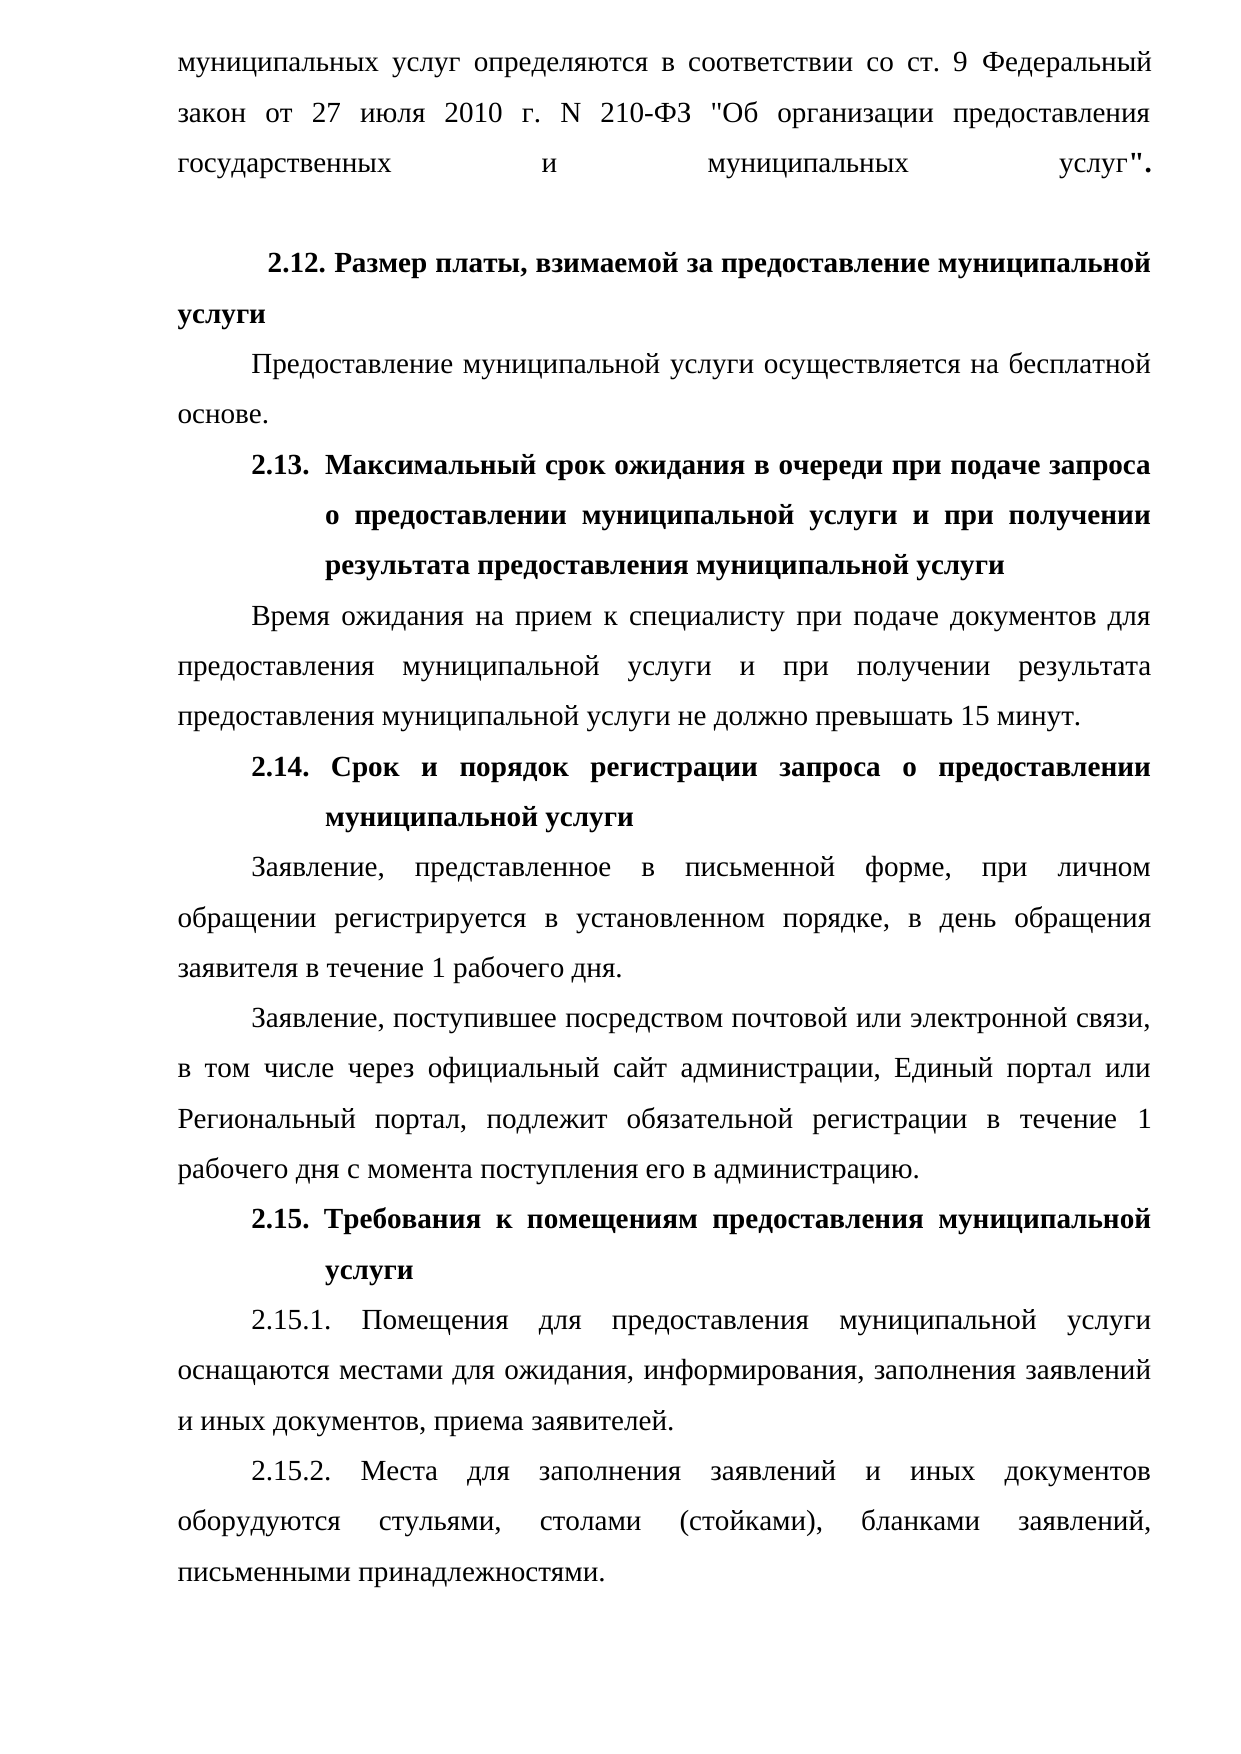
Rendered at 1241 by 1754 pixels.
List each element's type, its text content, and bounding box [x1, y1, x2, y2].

text 2.13. Максимальный срок ожидания в очереди при подаче запроса о предоставлении муниципальной услуги и при получении результата предоставления муниципальной услуги [251, 447, 1152, 581]
text Предоставление муниципальной услуги осуществляется на бесплатной основе. [177, 346, 1152, 430]
text 2.15.1. Помещения для предоставления муниципальной услуги оснащаются местами для ожидания, информирования, заполнения заявлений и иных документов, приема заявителей. [177, 1302, 1152, 1436]
text 2.14. Срок и порядок регистрации запроса о предоставлении муниципальной услуги [251, 749, 1152, 833]
text Заявление, поступившее посредством почтовой или электронной связи, в том числе через официальный сайт администрации, Единый портал или Региональный портал, подлежит обязательной регистрации в течение 1 рабочего дня с момента поступления его в администрацию. [177, 1000, 1152, 1185]
text Время ожидания на прием к специалисту при подаче документов для предоставления муниципальной услуги и при получении результата предоставления муниципальной услуги не должно превышать 15 минут. [177, 598, 1152, 732]
text 2.15.2. Места для заполнения заявлений и иных документов оборудуются стульями, столами (стойками), бланками заявлений, письменными принадлежностями. [177, 1453, 1152, 1587]
text Заявление, представленное в письменной форме, при личном обращении регистрируется в установленном порядке, в день обращения заявителя в течение 1 рабочего дня. [177, 849, 1152, 983]
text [177, 44, 1152, 329]
text 2.15. Требования к помещениям предоставления муниципальной услуги [251, 1202, 1152, 1285]
